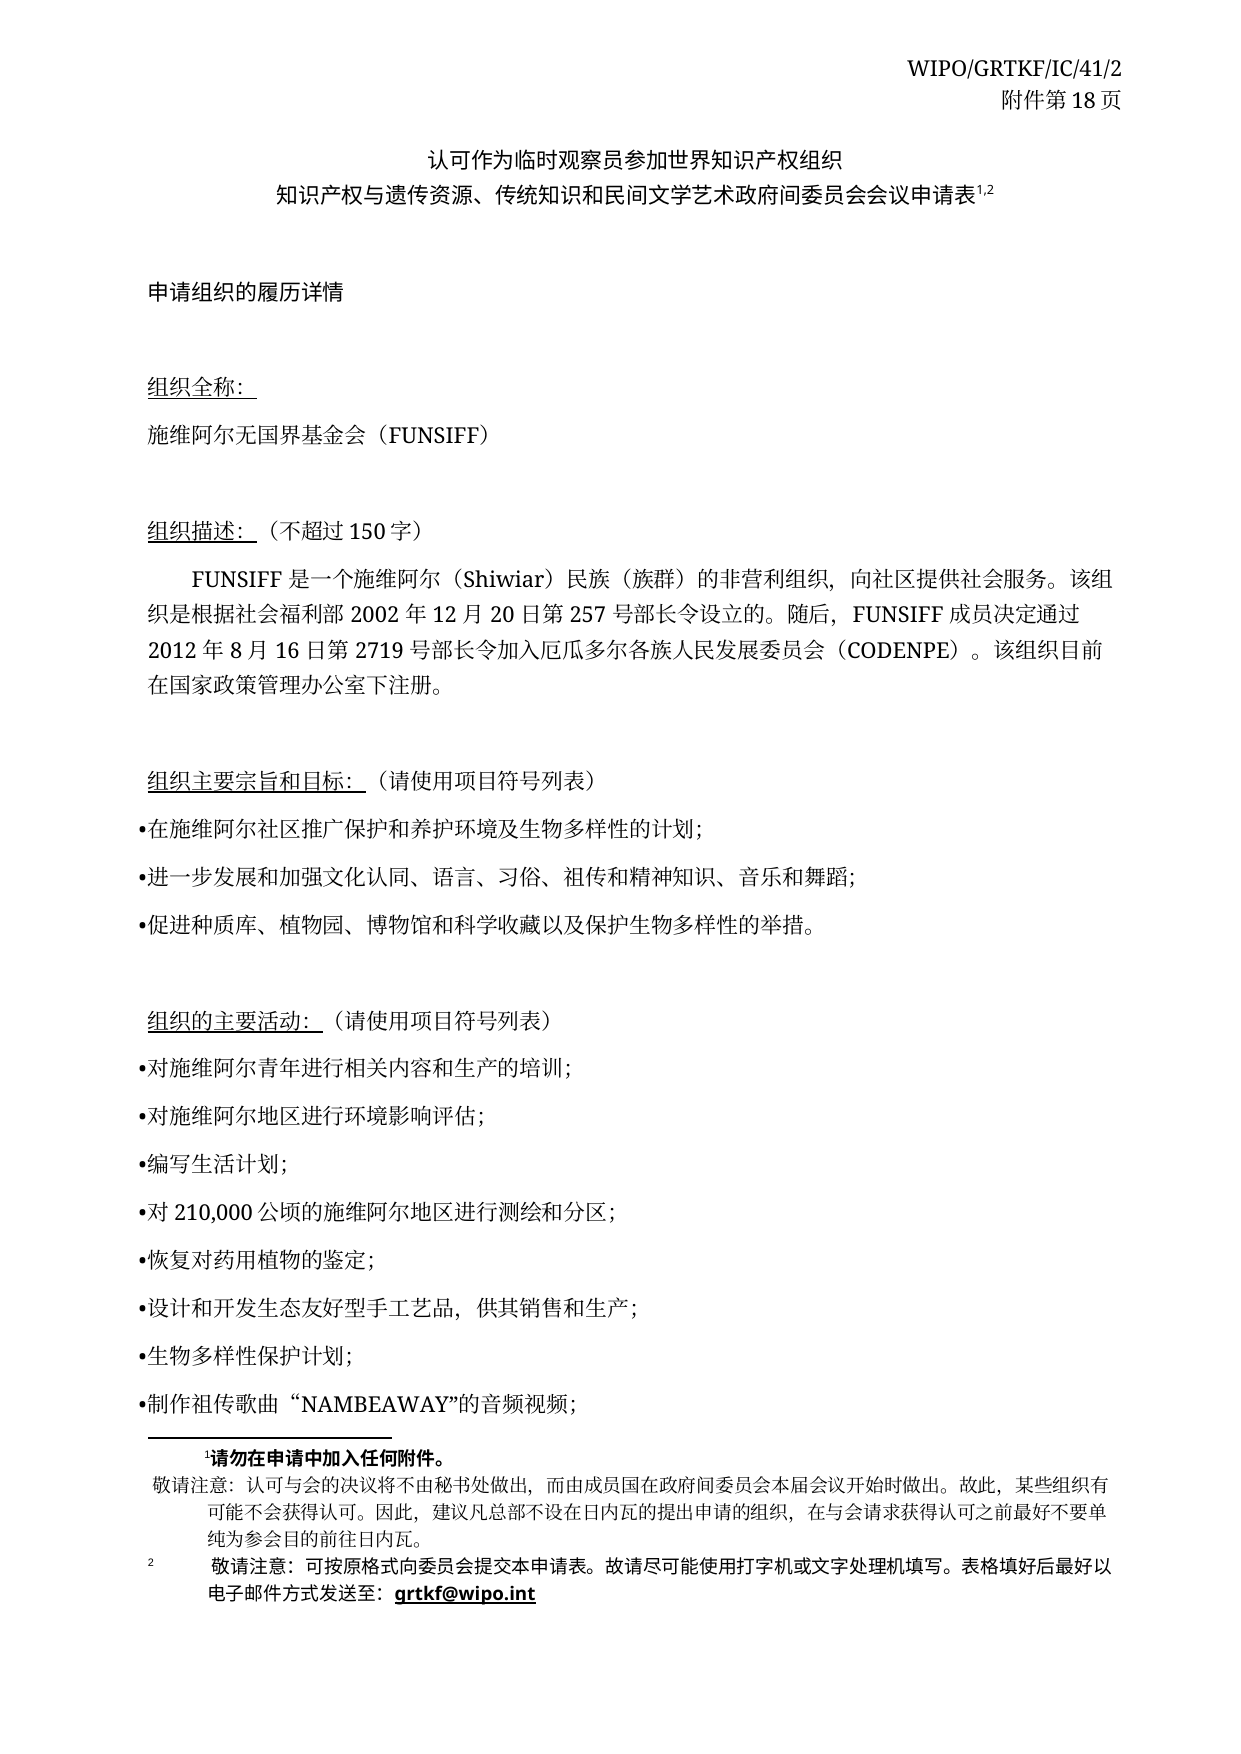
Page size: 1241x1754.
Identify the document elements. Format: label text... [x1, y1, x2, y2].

text 组织的主要活动：（请使用项目符号列表） [148, 1000, 1122, 1035]
text 组织主要宗旨和目标：（请使用项目符号列表） [148, 760, 1122, 796]
list 在施维阿尔社区推广保护和养护环境及生物多样性的计划； [138, 808, 1122, 844]
text 认可作为临时观察员参加世界知识产权组织 知识产权与遗传资源、传统知识和民间文学艺术政府间委员会会议申请表, [148, 139, 1122, 210]
list 对施维阿尔地区进行环境影响评估； [138, 1096, 1122, 1131]
list 对施维阿尔青年进行相关内容和生产的培训； [138, 1048, 1122, 1083]
text 组织全称： [148, 367, 1122, 402]
list 编写生活计划； [138, 1144, 1122, 1179]
list 生物多样性保护计划； [138, 1335, 1122, 1371]
text 申请组织的履历详情 [148, 271, 1122, 306]
text 施维阿尔无国界基金会（FUNSIFF） [148, 414, 1122, 450]
list 对210,000公顷的施维阿尔地区进行测绘和分区； [138, 1192, 1122, 1227]
text FUNSIFF 是一个施维阿尔（Shiwiar）民族（族群）的非营利组织，向社区提供社会服务。该组织是根据社会福利部 2002 年 12 月 20 日第 257 号部长令设立的。随后，FUNSIFF 成员决定通过 2012 年 8 月 16 日第 2719 号部长令加入厄瓜多尔各族人民发展委员会（CODENPE）。该组织目前在国家政策管理办公室下注册。 [148, 558, 1122, 700]
text 组织描述：（不超过150字） [148, 510, 1122, 546]
list 恢复对药用植物的鉴定； [138, 1239, 1122, 1275]
list 设计和开发生态友好型手工艺品，供其销售和生产； [138, 1287, 1122, 1323]
list 促进种质库、植物园、博物馆和科学收藏以及保护生物多样性的举措。 [138, 904, 1122, 939]
list 制作祖传歌曲“NAMBEAWAY”的音频视频； [138, 1383, 1122, 1419]
list 进一步发展和加强文化认同、语言、习俗、祖传和精神知识、音乐和舞蹈； [138, 856, 1122, 892]
